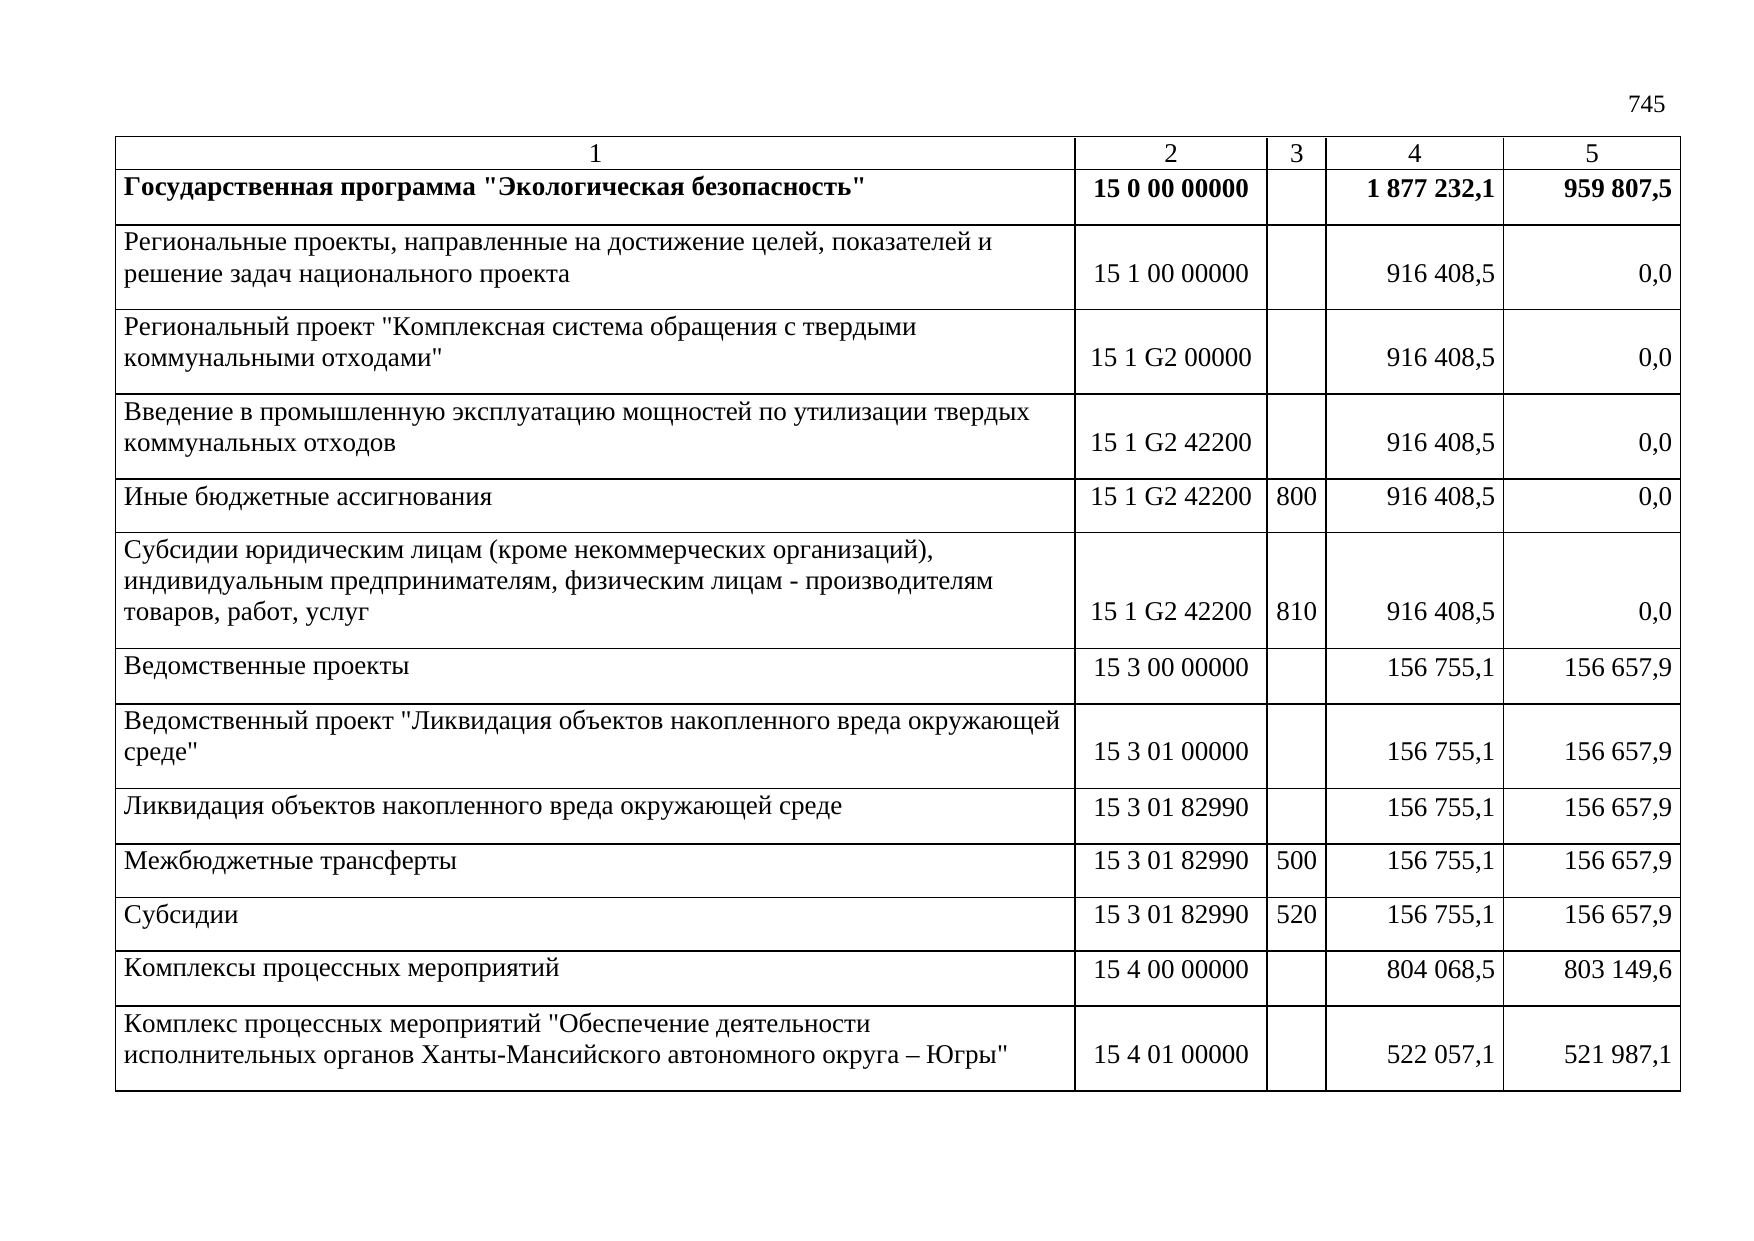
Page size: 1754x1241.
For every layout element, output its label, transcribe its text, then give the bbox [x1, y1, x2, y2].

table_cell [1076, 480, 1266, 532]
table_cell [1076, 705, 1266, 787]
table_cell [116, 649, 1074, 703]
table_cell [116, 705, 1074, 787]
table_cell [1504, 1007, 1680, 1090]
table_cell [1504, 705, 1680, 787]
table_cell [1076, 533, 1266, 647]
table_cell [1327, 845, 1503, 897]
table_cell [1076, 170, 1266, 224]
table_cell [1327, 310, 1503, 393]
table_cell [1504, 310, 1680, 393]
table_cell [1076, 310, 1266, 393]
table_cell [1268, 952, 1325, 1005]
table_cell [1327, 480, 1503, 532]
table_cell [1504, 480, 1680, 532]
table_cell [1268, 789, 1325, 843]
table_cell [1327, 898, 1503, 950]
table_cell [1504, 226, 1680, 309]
table_header 5 [1504, 137, 1680, 168]
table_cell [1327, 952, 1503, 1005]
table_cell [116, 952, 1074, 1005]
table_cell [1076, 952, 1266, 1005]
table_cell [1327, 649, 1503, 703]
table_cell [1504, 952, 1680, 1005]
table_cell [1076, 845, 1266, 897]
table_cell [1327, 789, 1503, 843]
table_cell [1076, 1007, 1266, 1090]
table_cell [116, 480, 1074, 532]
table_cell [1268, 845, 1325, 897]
table_header 1 [116, 137, 1075, 168]
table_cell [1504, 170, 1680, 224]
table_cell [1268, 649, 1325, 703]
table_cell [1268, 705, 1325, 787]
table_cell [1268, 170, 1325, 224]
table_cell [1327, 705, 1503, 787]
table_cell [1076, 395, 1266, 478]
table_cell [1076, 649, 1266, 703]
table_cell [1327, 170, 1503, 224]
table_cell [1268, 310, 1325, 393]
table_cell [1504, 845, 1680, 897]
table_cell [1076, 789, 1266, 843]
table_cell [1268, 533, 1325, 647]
table_header 3 [1268, 137, 1326, 168]
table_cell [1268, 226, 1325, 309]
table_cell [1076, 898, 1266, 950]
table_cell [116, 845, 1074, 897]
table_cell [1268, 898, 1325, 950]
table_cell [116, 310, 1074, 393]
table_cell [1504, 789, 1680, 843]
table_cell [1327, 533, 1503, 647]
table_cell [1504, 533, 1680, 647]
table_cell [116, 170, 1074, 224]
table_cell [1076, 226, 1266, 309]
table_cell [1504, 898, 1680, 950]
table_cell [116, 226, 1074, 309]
table_header 4 [1327, 137, 1503, 168]
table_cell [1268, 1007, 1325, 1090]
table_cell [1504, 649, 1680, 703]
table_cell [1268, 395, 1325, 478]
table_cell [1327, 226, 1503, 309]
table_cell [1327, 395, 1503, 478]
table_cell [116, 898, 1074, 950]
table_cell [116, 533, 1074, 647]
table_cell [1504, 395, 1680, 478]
table_header 2 [1076, 137, 1267, 168]
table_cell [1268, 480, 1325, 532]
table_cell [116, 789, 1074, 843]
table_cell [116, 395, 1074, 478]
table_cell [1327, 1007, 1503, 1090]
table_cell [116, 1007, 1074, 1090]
